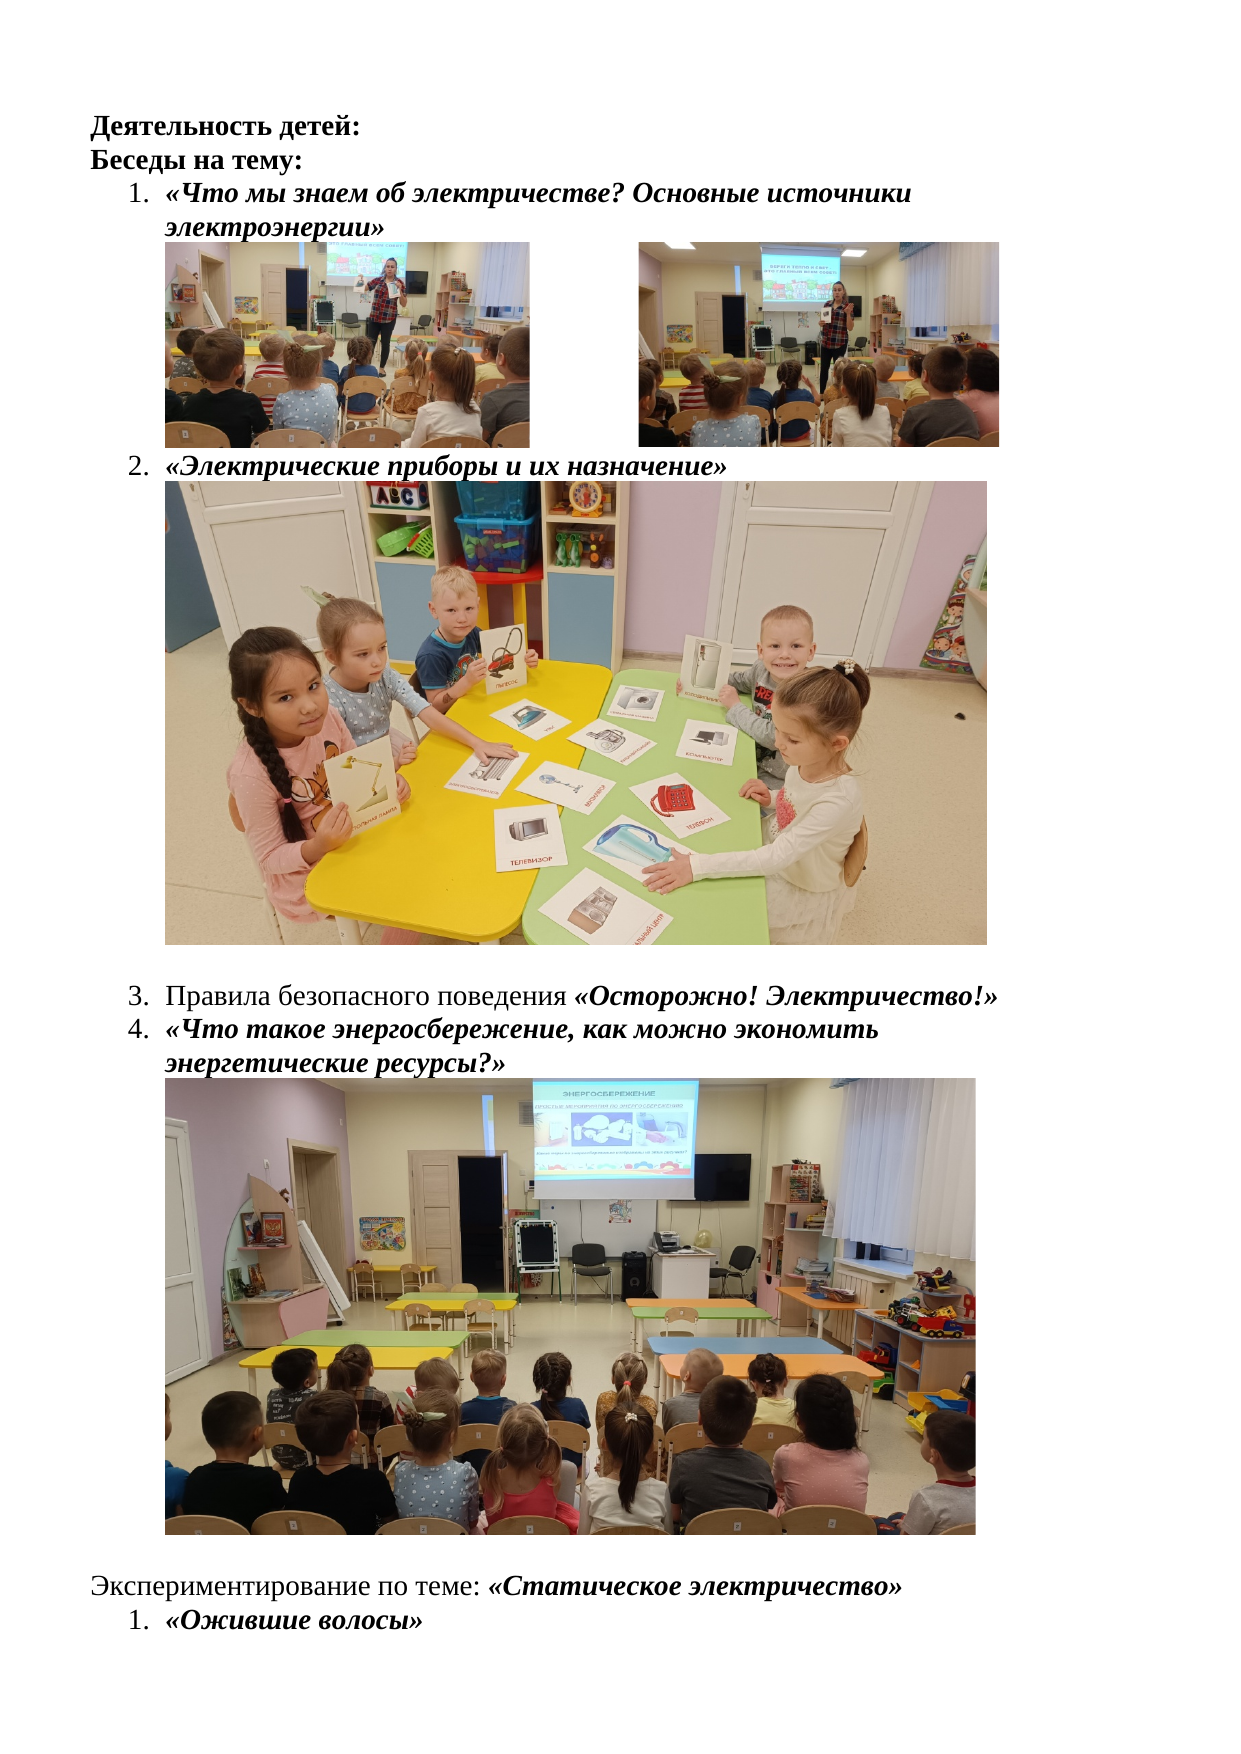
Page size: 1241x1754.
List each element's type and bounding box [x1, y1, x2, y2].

picture [165, 481, 987, 945]
picture [165, 242, 530, 448]
picture [638, 242, 1000, 447]
picture [165, 1078, 976, 1535]
table_header [90, 75, 1085, 1635]
